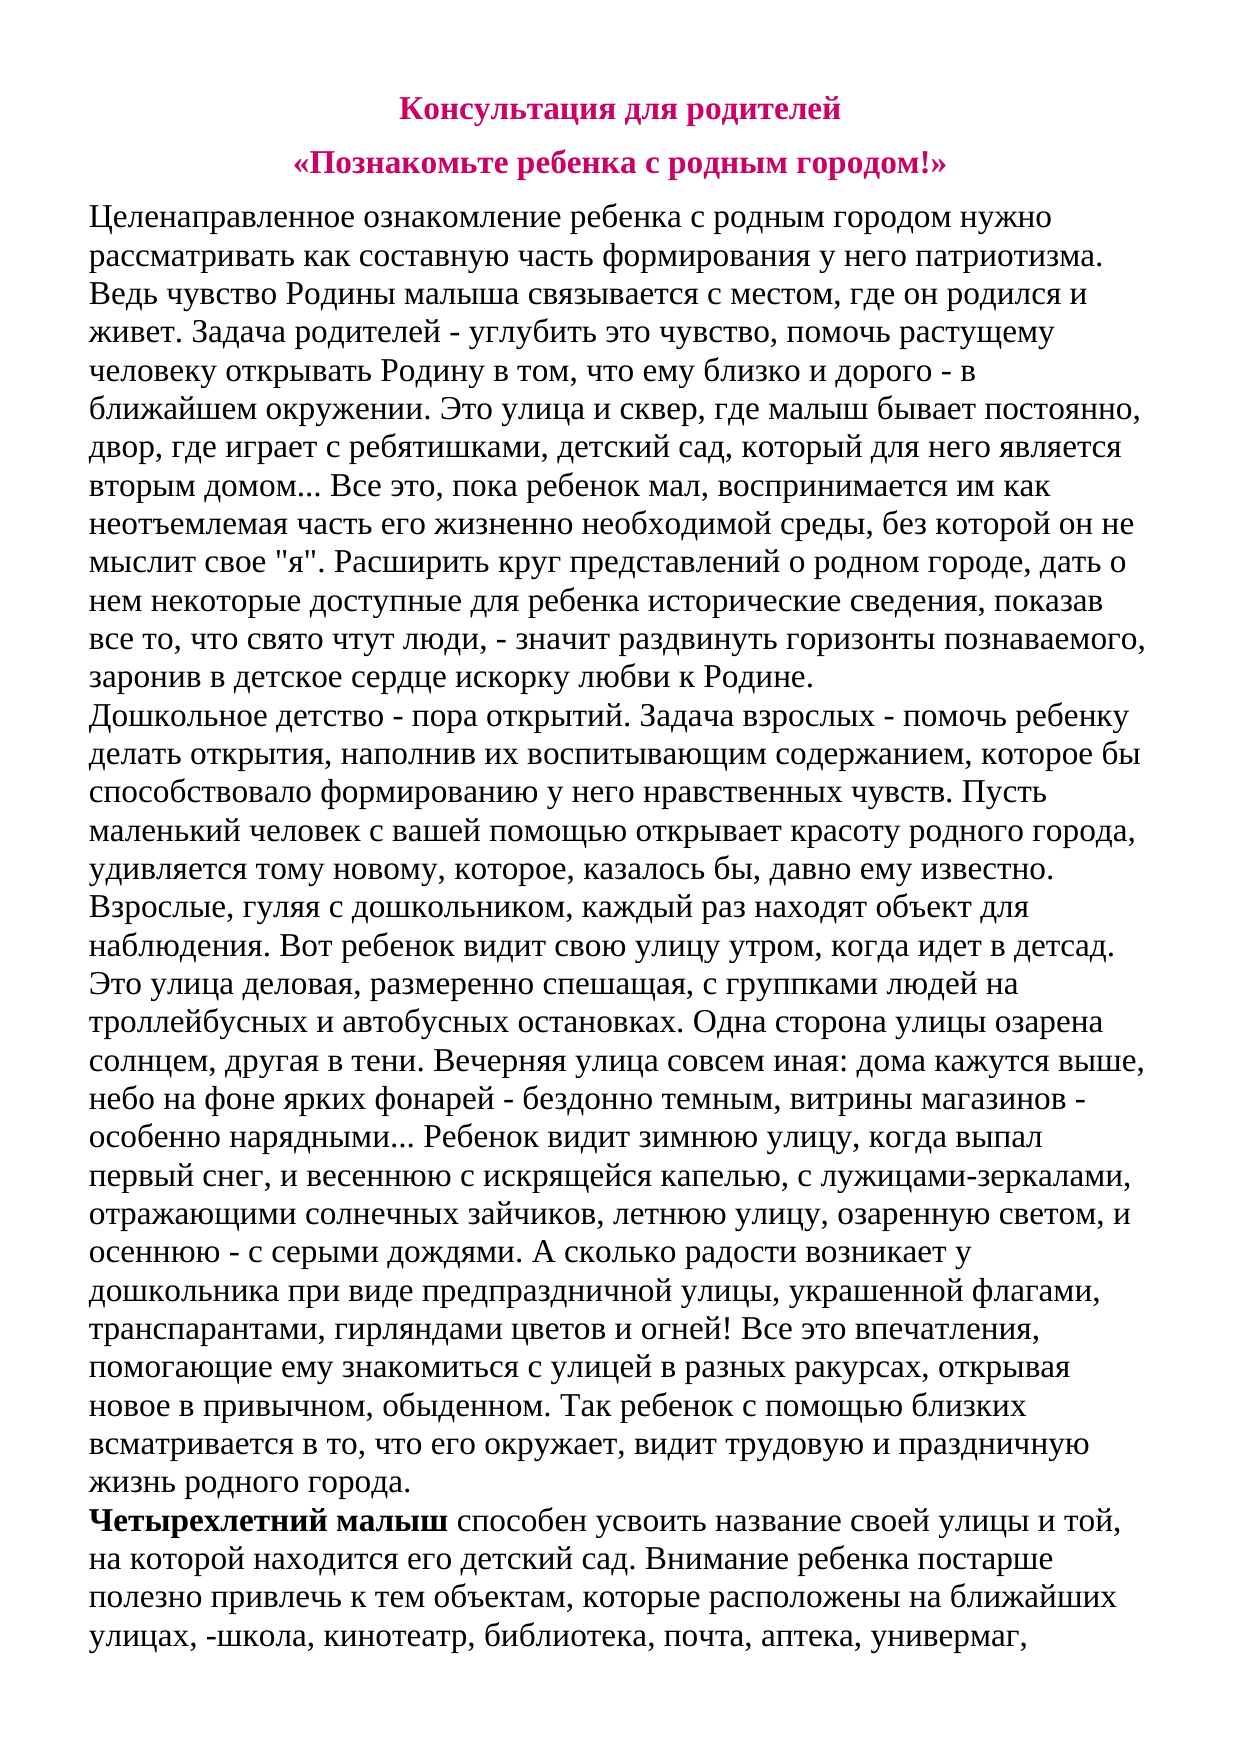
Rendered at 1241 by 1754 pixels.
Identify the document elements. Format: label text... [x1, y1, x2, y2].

text «Познакомьте ребенка с родным городом!» [89, 143, 1152, 181]
text Консультация для родителей [89, 89, 1152, 127]
